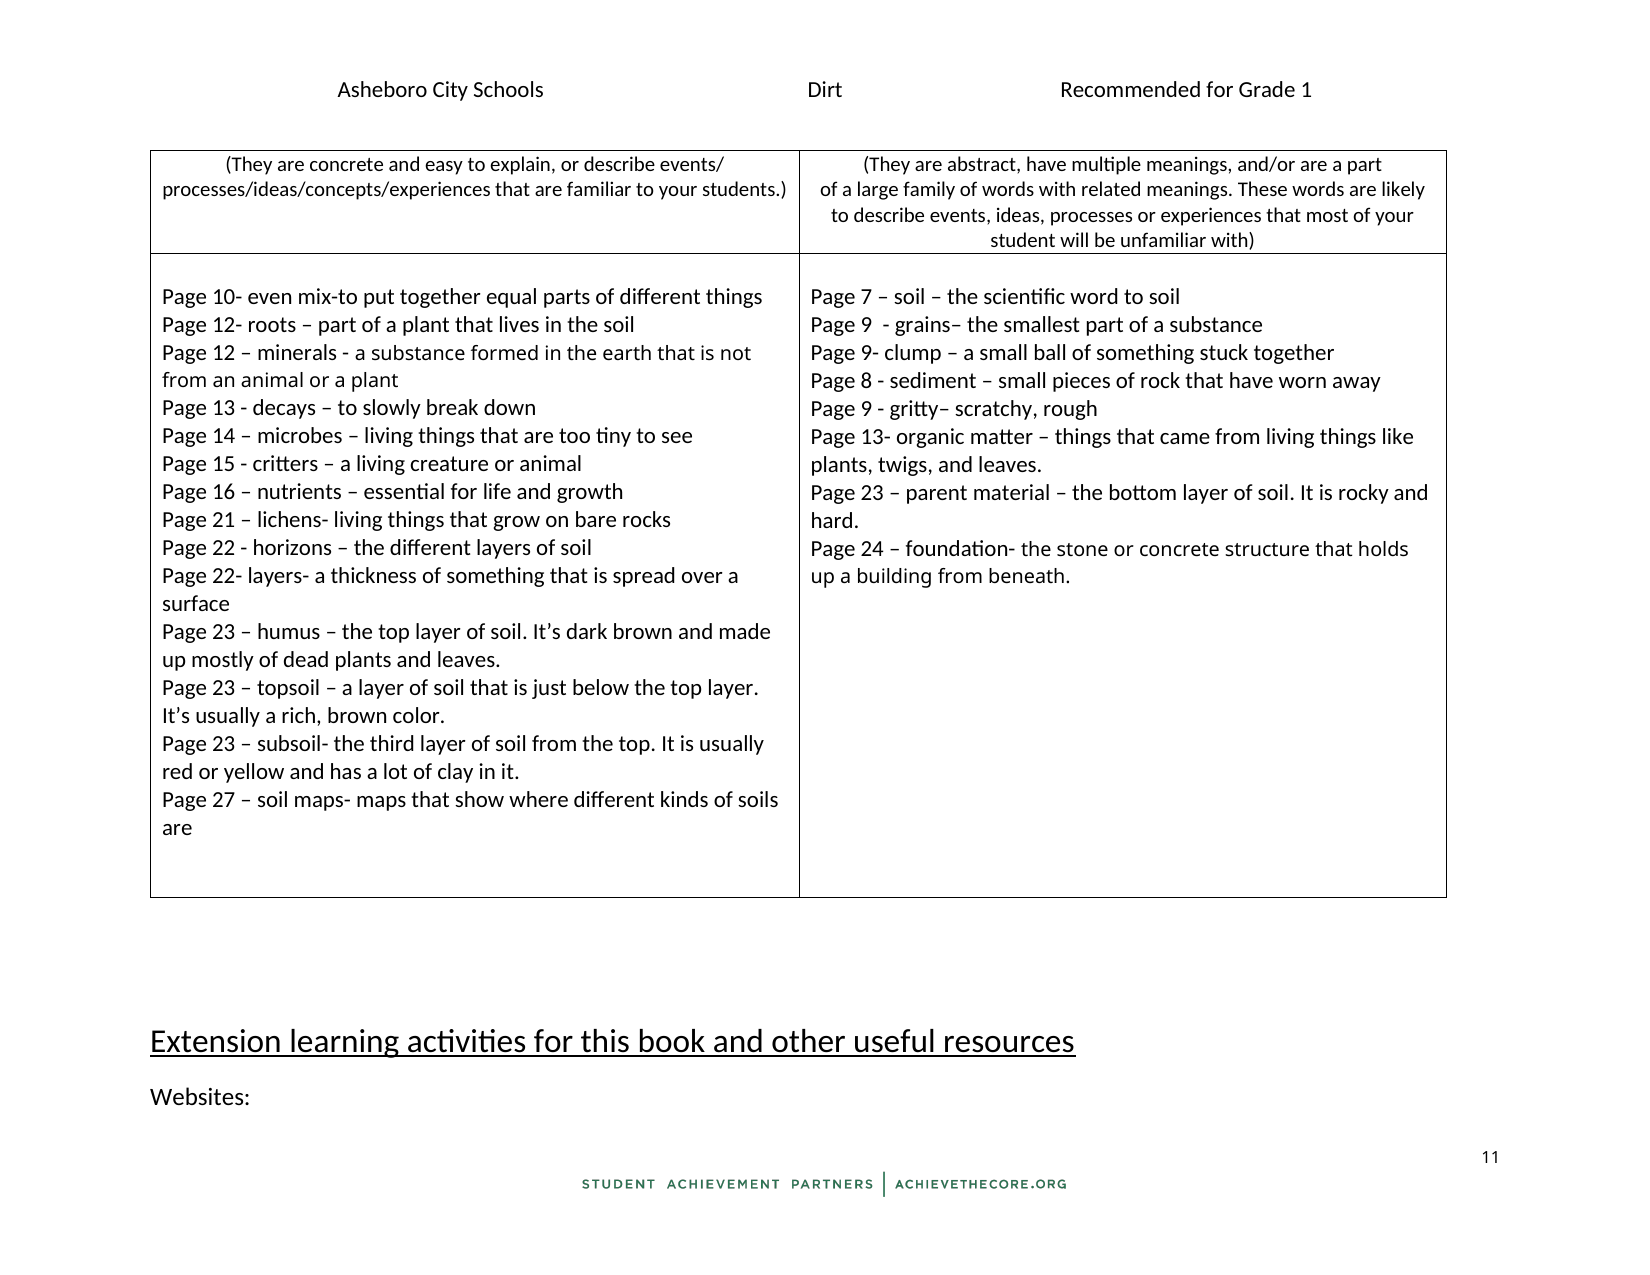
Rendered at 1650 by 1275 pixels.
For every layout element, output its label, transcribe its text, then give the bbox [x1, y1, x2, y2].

text Websites: [150, 1081, 1500, 1112]
table_cell Page 10- even mix-to put together equal parts of different things Page 12- roots – part of a plant that lives in the soil Page 12 – minerals - a substance formed in the earth that is not from an animal or a plant Page 13 - decays – to slowly break down Page 14 – microbes – living things that are too tiny to see Page 15 - critters – a living creature or animal Page 16 – nutrients – essential for life and growth Page 21 – lichens- living things that grow on bare rocks Page 22 - horizons – the different layers of soil Page 22- layers- a thickness of something that is spread over a surface Page 23 – humus – the top layer of soil. It’s dark brown and made up mostly of dead plants and leaves. Page 23 – topsoil – a layer of soil that is just below the top layer. It’s usually a rich, brown color. Page 23 – subsoil- the third layer of soil from the top. It is usually red or yellow and has a lot of clay in it. Page 27 – soil maps- maps that show where different kinds of soils are [151, 254, 799, 897]
table_cell Page 7 – soil – the scientific word to soil Page 9 - grains– the smallest part of a substance Page 9- clump – a small ball of something stuck together Page 8 - sediment – small pieces of rock that have worn away Page 9 - gritty– scratchy, rough Page 13- organic matter – things that came from living things like plants, twigs, and leaves. Page 23 – parent material – the bottom layer of soil. It is rocky and hard. Page 24 – foundation- the stone or concrete structure that holds up a building from beneath. [800, 254, 1446, 897]
text Extension learning activities for this book and other useful resources [150, 1020, 1500, 1061]
picture [571, 1168, 1079, 1200]
